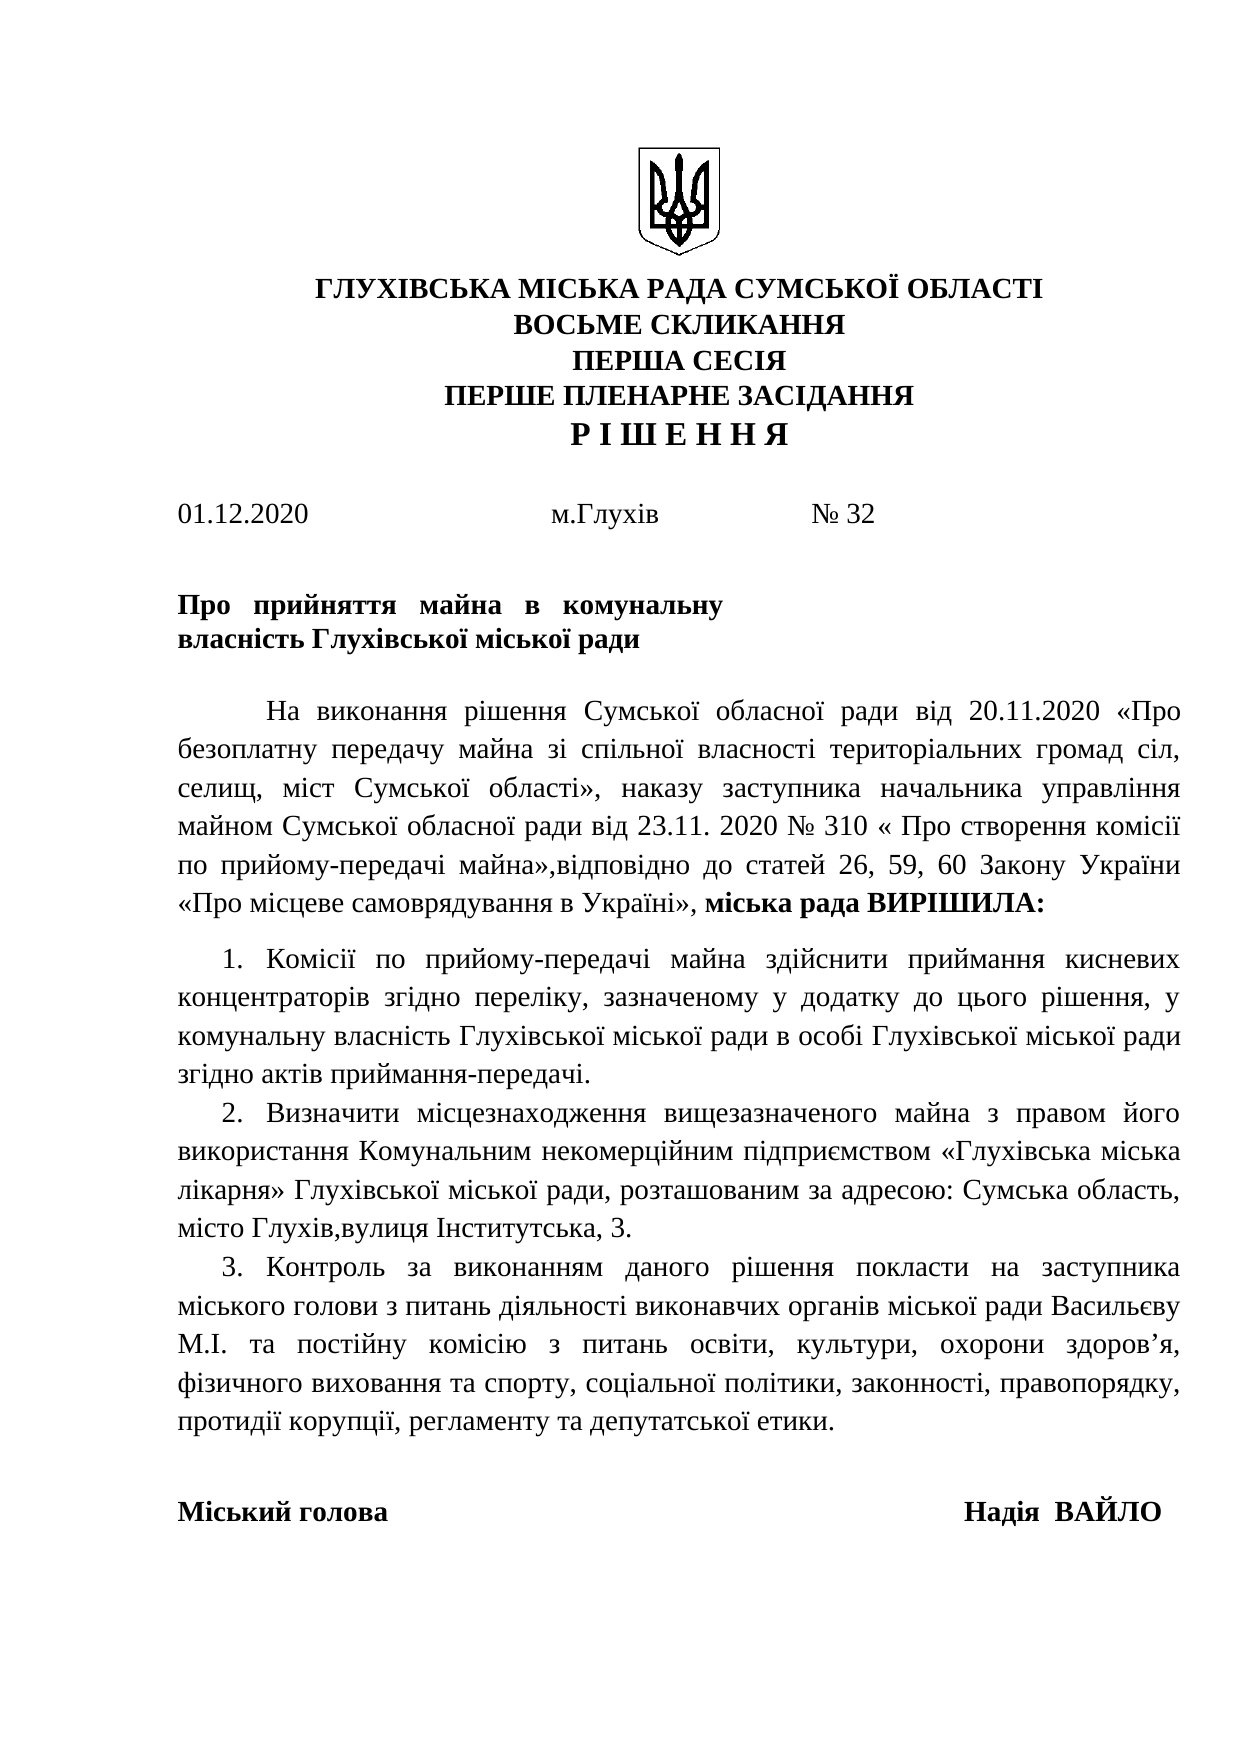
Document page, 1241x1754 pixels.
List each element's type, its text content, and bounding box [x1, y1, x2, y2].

list Комісії по прийому-передачі майна здійснити приймання кисневих концентраторів згідно переліку, зазначеному у додатку до цього рішення, у комунальну власність Глухівської міської ради в особі Глухівської міської ради згідно актів приймання-передачі. [177, 941, 1181, 1090]
text Р І Ш Е Н Н Я [177, 414, 1181, 452]
text Міський голова Надія ВАЙЛО [177, 1494, 1211, 1527]
list Визначити місцезнаходження вищезазначеного майна з правом його використання Комунальним некомерційним підприємством «Глухівська міська лікарня» Глухівської міської ради, розташованим за адресою: Сумська область, місто Глухів,вулиця Інститутська, 3. [177, 1095, 1181, 1244]
text Про прийняття майна в комунальну власність Глухівської міської ради [177, 587, 724, 654]
text 01.12.2020 м.Глухів № 32 [177, 496, 1181, 530]
picture [630, 143, 729, 264]
text На виконання рішення Сумської обласної ради від 20.11.2020 «Про безоплатну передачу майна зі спільної власності територіальних громад сіл, селищ, міст Сумської області», наказу заступника начальника управління майном Сумської обласної ради від 23.11. 2020 № 310 « Про створення комісії по прийому-передачі майна»,відповідно до статей 26, 59, 60 Закону України «Про місцеве самоврядування в Україні», міська рада ВИРІШИЛА: [177, 693, 1181, 919]
text ГЛУХІВСЬКА МІСЬКА РАДА СУМСЬКОЇ ОБЛАСТІ [177, 272, 1181, 305]
text ПЕРШЕ ПЛЕНАРНЕ ЗАСІДАННЯ [177, 378, 1181, 412]
list Контроль за виконанням даного рішення покласти на заступника міського голови з питань діяльності виконавчих органів міської ради Васильєву М.І. та постійну комісію з питань освіти, культури, охорони здоров’я, фізичного виховання та спорту, соціальної політики, законності, правопорядку, протидії корупції, регламенту та депутатської етики. [177, 1249, 1181, 1437]
text ВОСЬМЕ СКЛИКАННЯ [177, 307, 1181, 341]
text ПЕРША СЕСІЯ [177, 343, 1181, 376]
